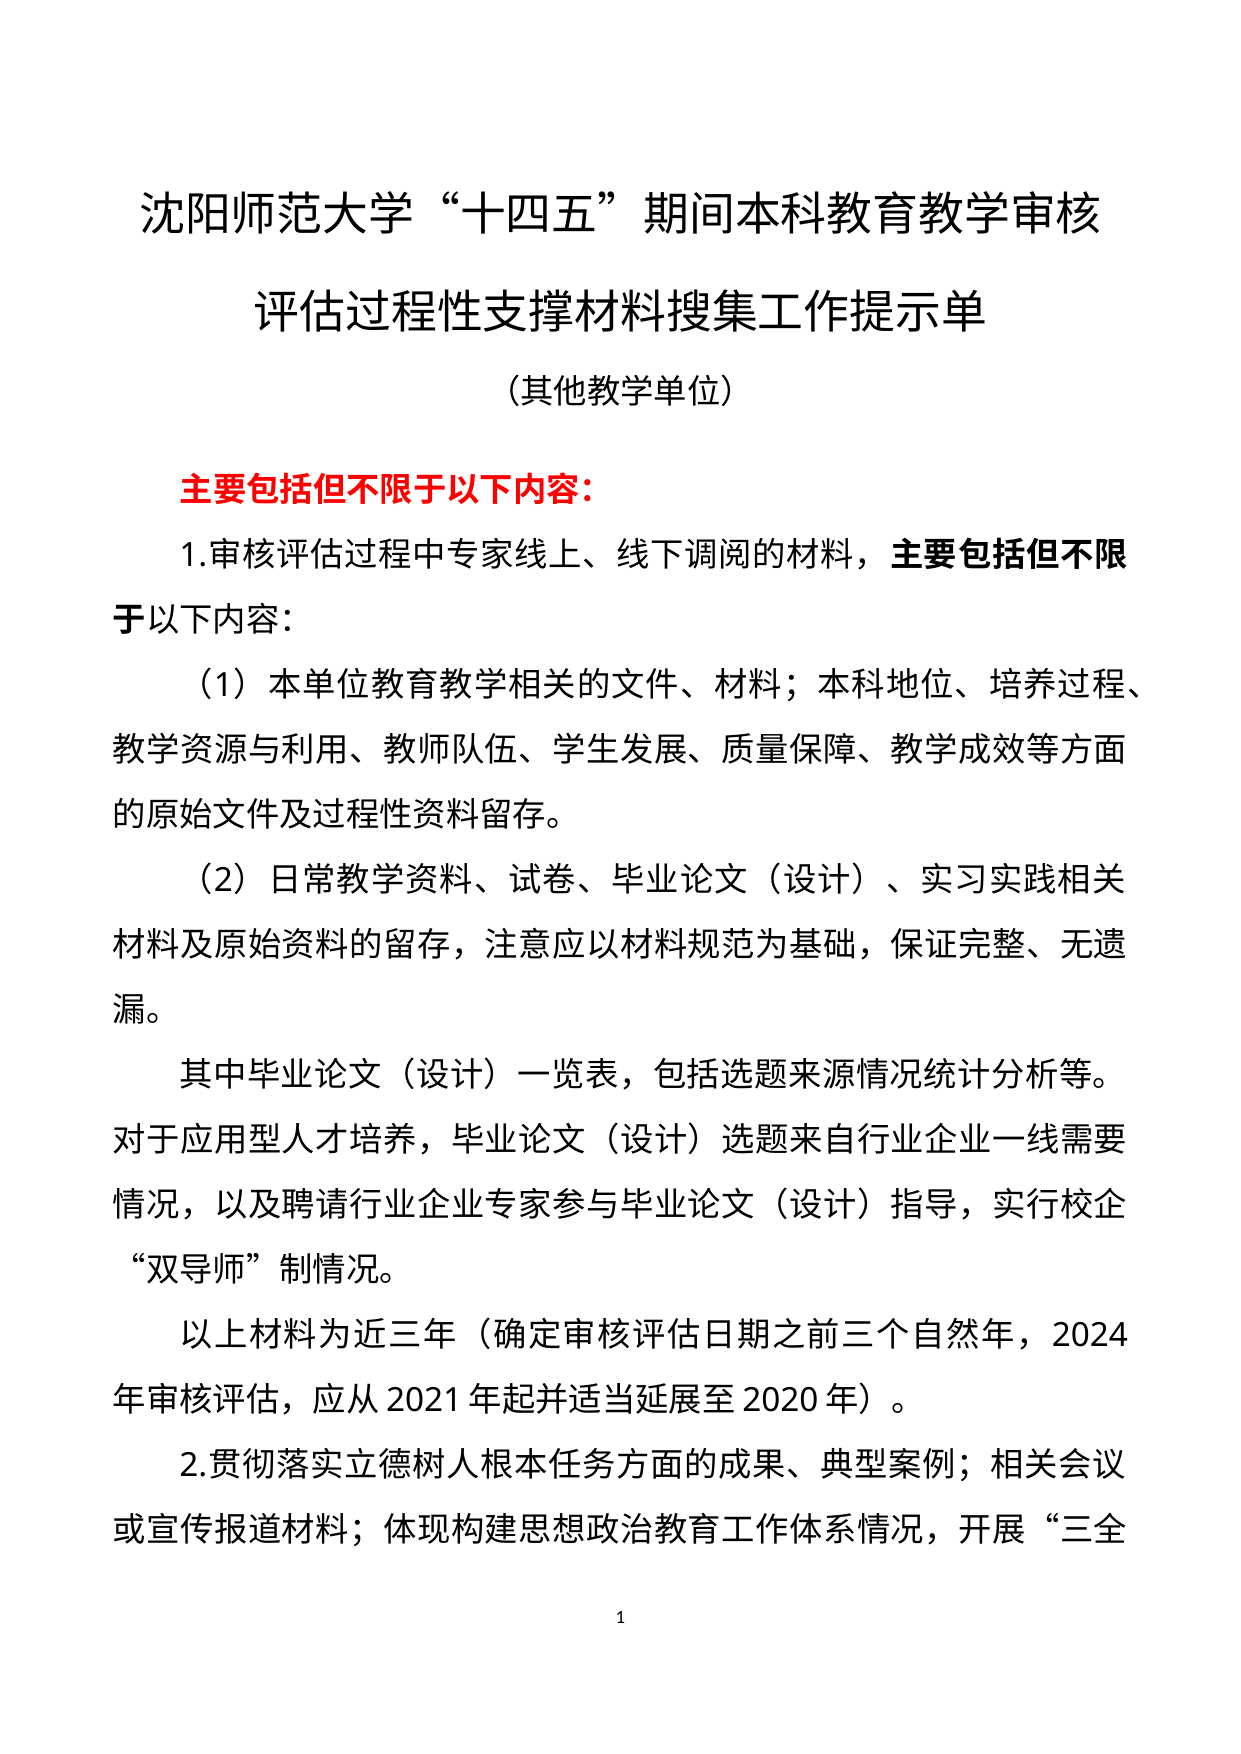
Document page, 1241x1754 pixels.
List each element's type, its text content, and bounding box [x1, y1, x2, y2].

text 其中毕业论文（设计）一览表，包括选题来源情况统计分析等。对于应用型人才培养，毕业论文（设计）选题来自行业企业一线需要情况，以及聘请行业企业专家参与毕业论文（设计）指导，实行校企“双导师”制情况。 [112, 1039, 1128, 1299]
text （1）本单位教育教学相关的文件、材料；本科地位、培养过程、教学资源与利用、教师队伍、学生发展、质量保障、教学成效等方面的原始文件及过程性资料留存。 [112, 649, 1128, 844]
text 主要包括但不限于以下内容： [112, 454, 1128, 519]
text 评估过程性支撑材料搜集工作提示单 [112, 259, 1128, 357]
text 以上材料为近三年（确定审核评估日期之前三个自然年，2024年审核评估，应从2021年起并适当延展至2020年）。 [112, 1299, 1128, 1429]
text （其他教学单位） [112, 357, 1128, 422]
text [112, 1429, 1128, 1559]
text （2）日常教学资料、试卷、毕业论文（设计）、实习实践相关材料及原始资料的留存，注意应以材料规范为基础，保证完整、无遗漏。 [112, 844, 1128, 1039]
text 1.审核评估过程中专家线上、线下调阅的材料，主要包括但不限于以下内容： [112, 519, 1128, 649]
text 沈阳师范大学“十四五”期间本科教育教学审核 [112, 162, 1128, 259]
